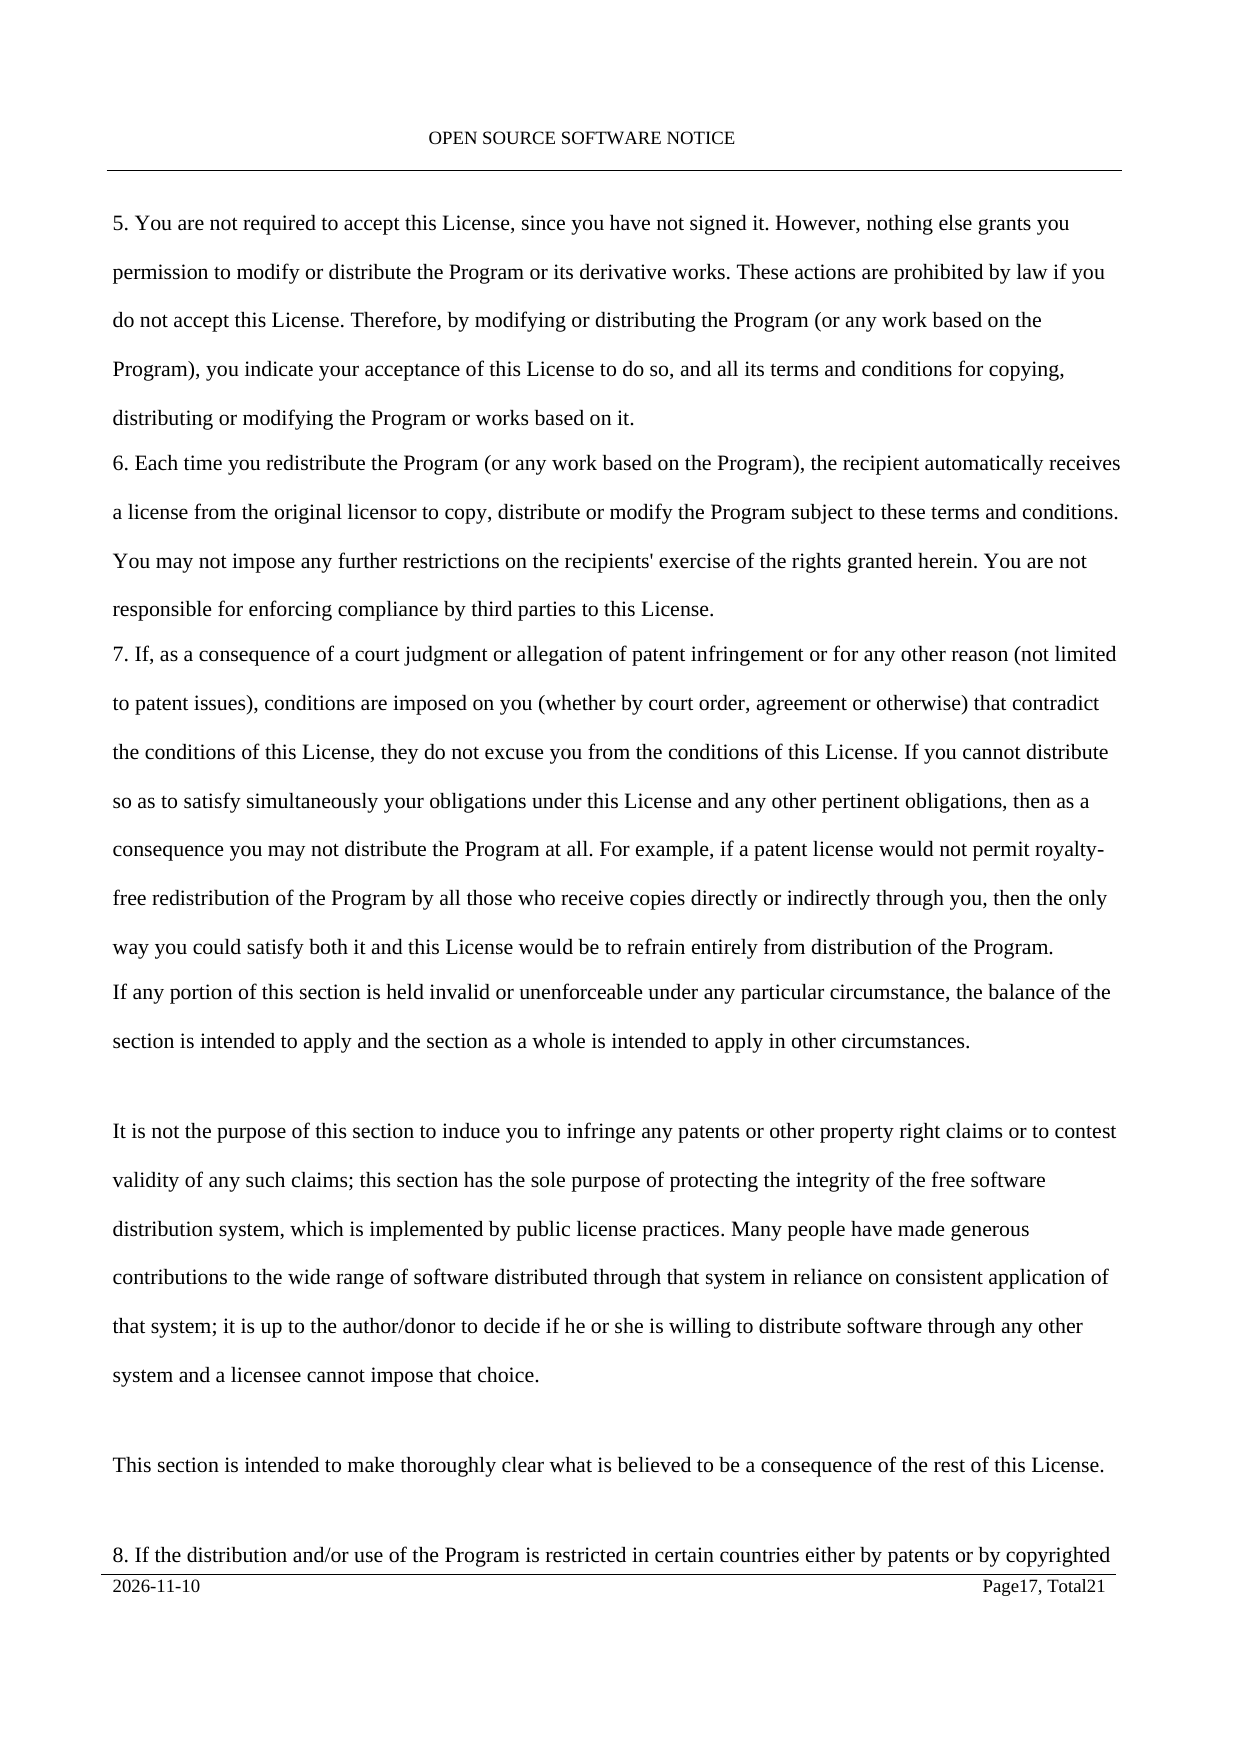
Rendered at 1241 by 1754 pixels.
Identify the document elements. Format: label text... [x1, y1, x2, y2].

text If any portion of this section is held invalid or unenforceable under any particular circumstance, the balance of the section is intended to apply and the section as a whole is intended to apply in other circumstances. [112, 975, 1128, 1057]
text It is not the purpose of this section to induce you to infringe any patents or other property right claims or to contest validity of any such claims; this section has the sole purpose of protecting the integrity of the free software distribution system, which is implemented by public license practices. Many people have made generous contributions to the wide range of software distributed through that system in reliance on consistent application of that system; it is up to the author/donor to decide if he or she is willing to distribute software through any other system and a licensee cannot impose that choice. [112, 1114, 1128, 1391]
text 5. You are not required to accept this License, since you have not signed it. However, nothing else grants you permission to modify or distribute the Program or its derivative works. These actions are prohibited by law if you do not accept this License. Therefore, by modifying or distributing the Program (or any work based on the Program), you indicate your acceptance of this License to do so, and all its terms and conditions for copying, distributing or modifying the Program or works based on it. [112, 206, 1128, 434]
text 7. If, as a consequence of a court judgment or allegation of patent infringement or for any other reason (not limited to patent issues), conditions are imposed on you (whether by court order, agreement or otherwise) that contradict the conditions of this License, they do not excuse you from the conditions of this License. If you cannot distribute so as to satisfy simultaneously your obligations under this License and any other pertinent obligations, then as a consequence you may not distribute the Program at all. For example, if a patent license would not permit royalty-free redistribution of the Program by all those who receive copies directly or indirectly through you, then the only way you could satisfy both it and this License would be to refrain entirely from distribution of the Program. [112, 638, 1128, 963]
text This section is intended to make thoroughly clear what is believed to be a consequence of the rest of this License. [112, 1448, 1128, 1481]
text 6. Each time you redistribute the Program (or any work based on the Program), the recipient automatically receives a license from the original licensor to copy, distribute or modify the Program subject to these terms and conditions. You may not impose any further restrictions on the recipients' exercise of the rights granted herein. You are not responsible for enforcing compliance by third parties to this License. [112, 446, 1128, 625]
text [112, 1538, 1128, 1571]
